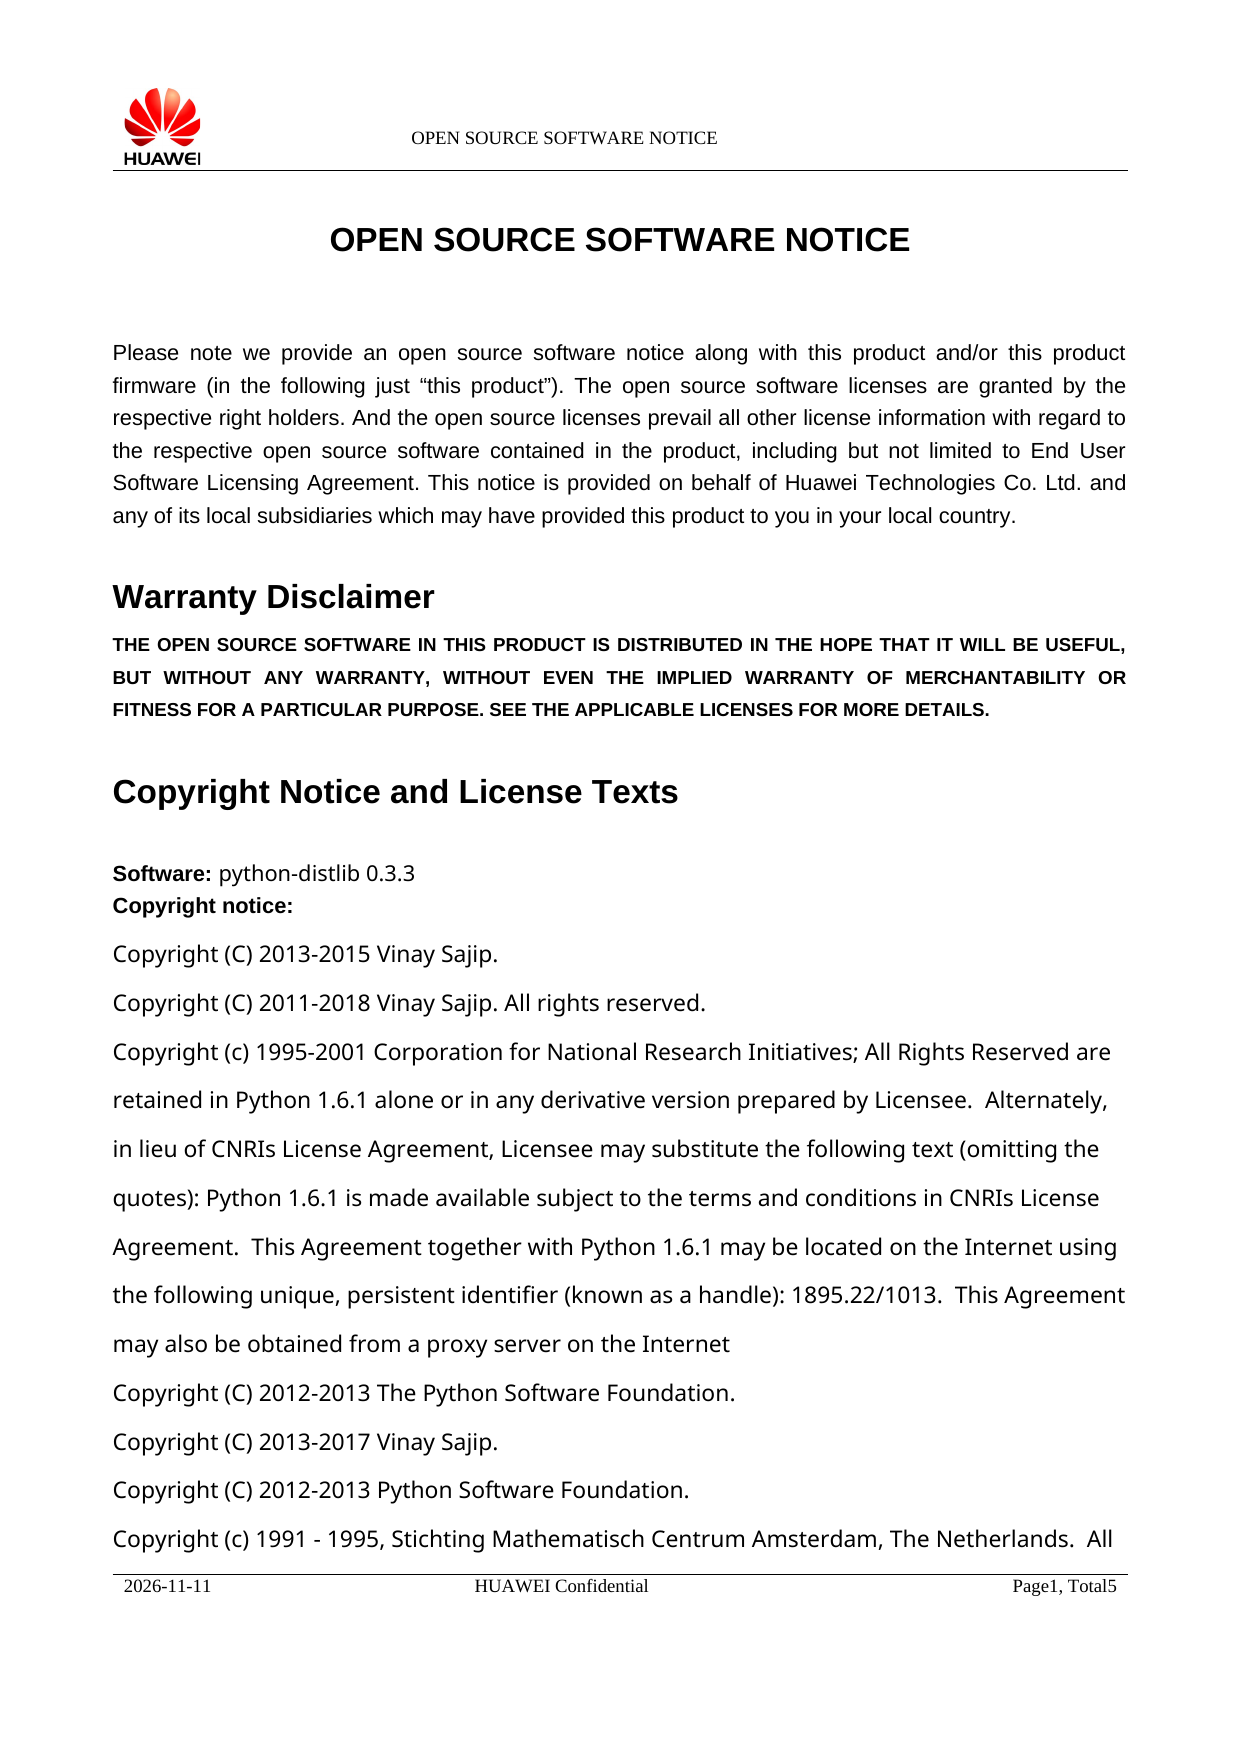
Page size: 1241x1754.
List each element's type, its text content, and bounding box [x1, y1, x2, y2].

text Warranty Disclaimer [112, 564, 1128, 629]
text Please note we provide an open source software notice along with this product and/or this product firmware (in the following just “this product”). The open source software licenses are granted by the respective right holders. And the open source licenses prevail all other license information with regard to the respective open source software contained in the product, including but not limited to End User Software Licensing Agreement. This notice is provided on behalf of Huawei Technologies Co. Ltd. and any of its local subsidiaries which may have provided this product to you in your local country. [112, 336, 1128, 531]
text The open source software in this product is distributed in the hope that it will be useful, but WITHOUT ANY WARRANTY, without even the implied warranty of MERCHANTABILITY or FITNESS FOR A PARTICULAR PURPOSE. See the applicable licenses for more details. [112, 629, 1128, 726]
text Copyright Notice and License Texts [112, 759, 1128, 824]
title Software: python-distlib 0.3.3 [112, 856, 1128, 889]
text OPEN SOURCE SOFTWARE NOTICE [112, 206, 1128, 271]
picture [124, 88, 201, 165]
